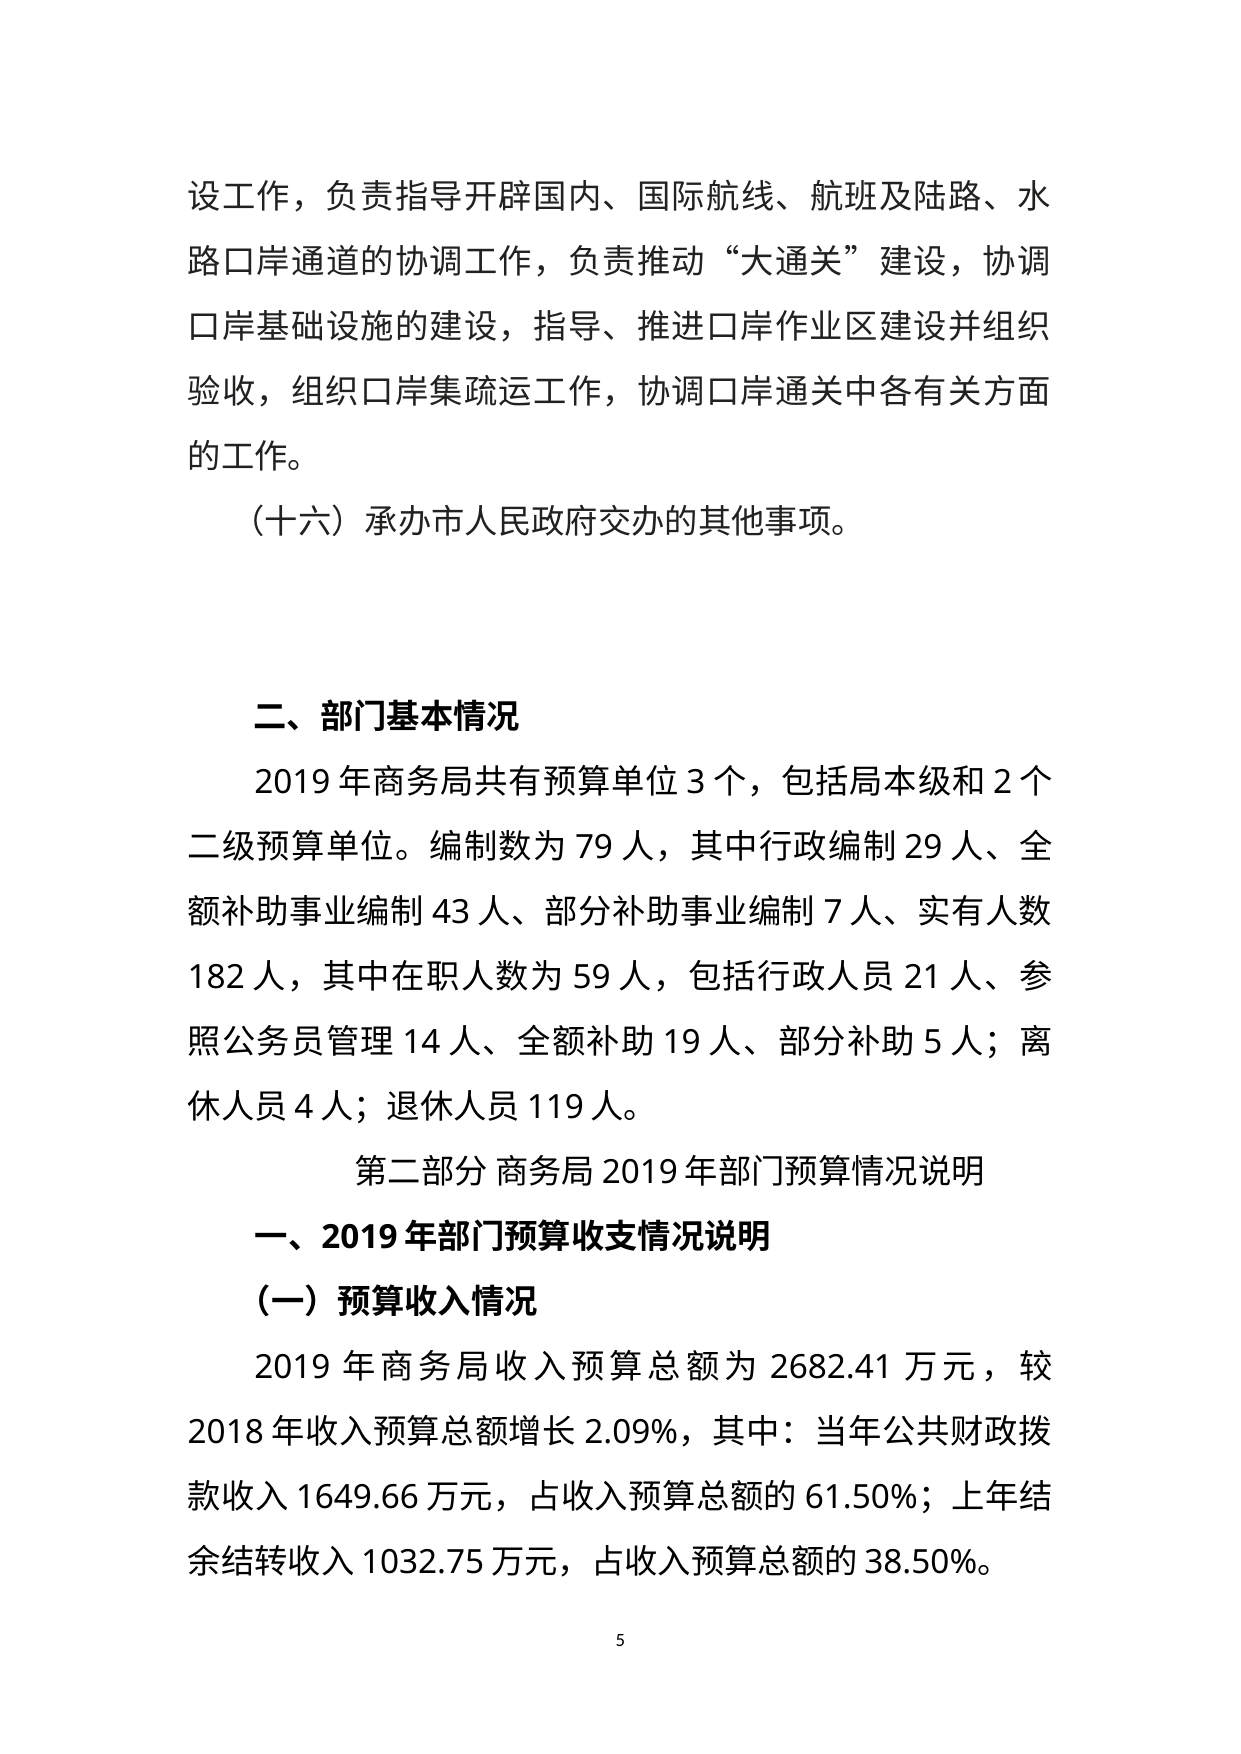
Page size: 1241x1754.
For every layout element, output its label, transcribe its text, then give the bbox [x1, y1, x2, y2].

text 第二部分 商务局2019年部门预算情况说明 [187, 1137, 1053, 1202]
text （十六）承办市人民政府交办的其他事项。 [187, 487, 1053, 552]
text 2019年商务局共有预算单位3个，包括局本级和2个二级预算单位。编制数为79人，其中行政编制29人、全额补助事业编制43人、部分补助事业编制7人、实有人数182人，其中在职人数为59人，包括行政人员21人、参照公务员管理14人、全额补助19人、部分补助5人；离休人员4人；退休人员119人。 [187, 747, 1053, 1137]
text （一）预算收入情况 [187, 1267, 1053, 1332]
text 二、部门基本情况 [187, 682, 1053, 747]
text 2019年商务局收入预算总额为2682.41万元，较2018年收入预算总额增长2.09%，其中：当年公共财政拨款收入1649.66万元，占收入预算总额的61.50%；上年结余结转收入1032.75万元，占收入预算总额的38.50%。 [187, 1332, 1053, 1592]
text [187, 162, 1053, 487]
text 一、2019年部门预算收支情况说明 [187, 1202, 1053, 1267]
